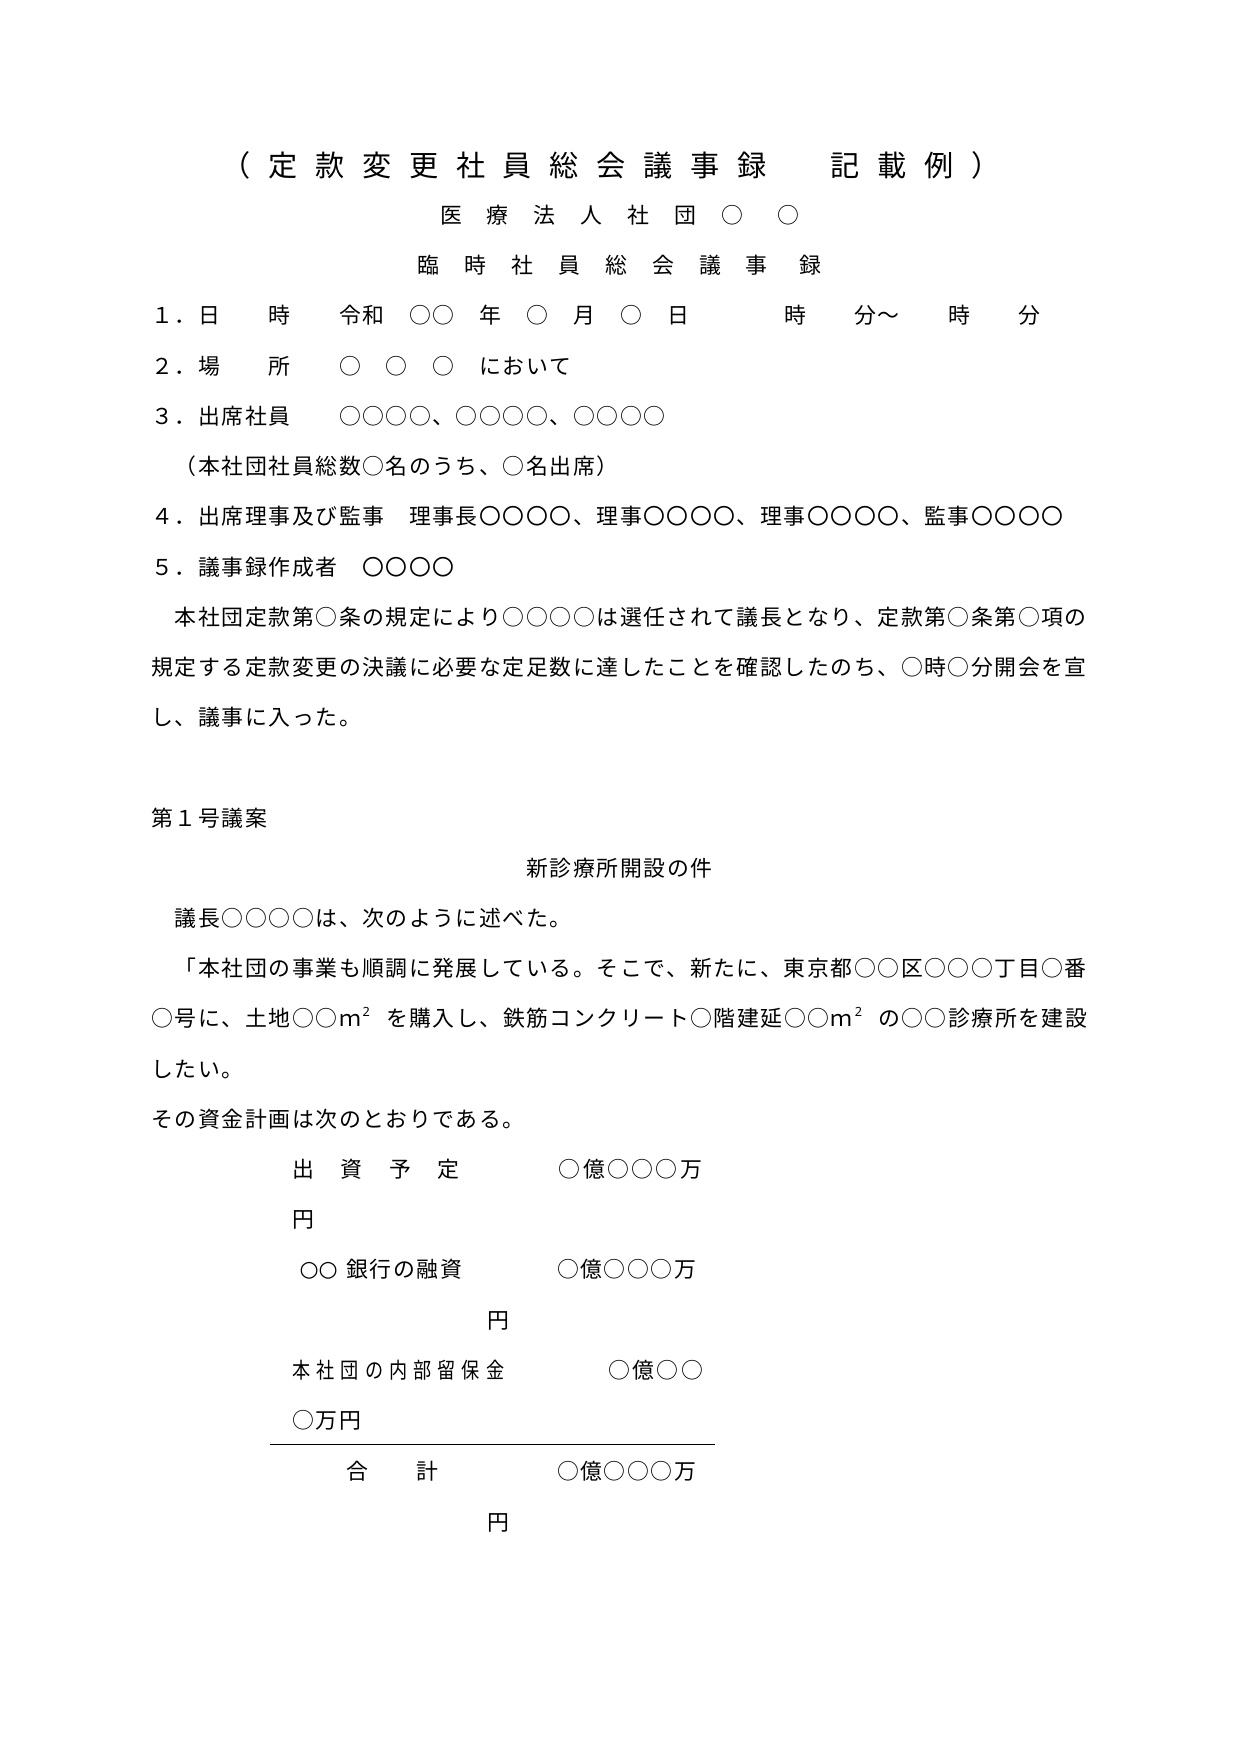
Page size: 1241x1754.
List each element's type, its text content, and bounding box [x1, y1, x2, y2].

text （本社団社員総数○名のうち、○名出席） [151, 440, 1089, 490]
text ３．出席社員 ○○○○、○○○○、○○○○ [151, 389, 1089, 440]
text 医療法人社団○○ [151, 189, 1089, 239]
text 「本社団の事業も順調に発展している。そこで、新たに、東京都○○区○○○丁目○番○号に、土地○○ｍ2を購入し、鉄筋コンクリート○階建延○○ｍ2の○○診療所を建設したい。 [151, 942, 1089, 1092]
text ４．出席理事及び監事 理事長〇〇〇〇、理事〇〇〇〇、理事〇〇〇〇、監事〇〇〇〇 [151, 490, 1089, 540]
text 議長○○○○は、次のように述べた。 [151, 892, 1089, 942]
text １．日 時 令和 ○○ 年 ○ 月 ○ 日 時 分～ 時 分 [151, 289, 1089, 339]
text ２．場 所 ○ ○ ○ において [151, 339, 1089, 389]
text その資金計画は次のとおりである。 [151, 1092, 1089, 1143]
table_header 出 資 予 定 ○億○○○万円 [270, 1143, 715, 1243]
text 新診療所開設の件 [151, 841, 1089, 892]
text 臨時社員総会議事録 [151, 239, 1089, 289]
text ５．議事録作成者 〇〇〇〇 [151, 540, 1089, 590]
text 本社団定款第○条の規定により○○○○は選任されて議長となり、定款第○条第○項の規定する定款変更の決議に必要な定足数に達したことを確認したのち、○時○分開会を宣し、議事に入った。 [151, 590, 1089, 741]
table_cell 合 計 ○億○○○万円 [270, 1445, 715, 1545]
table_cell ○○銀行の融資 ○億○○○万円 [270, 1243, 715, 1343]
table_cell 本社団の内部留保金 ○億○○○万円 [270, 1344, 715, 1444]
text 第１号議案 [151, 791, 1089, 841]
text （定款変更社員総会議事録 記載例） [151, 138, 1089, 189]
